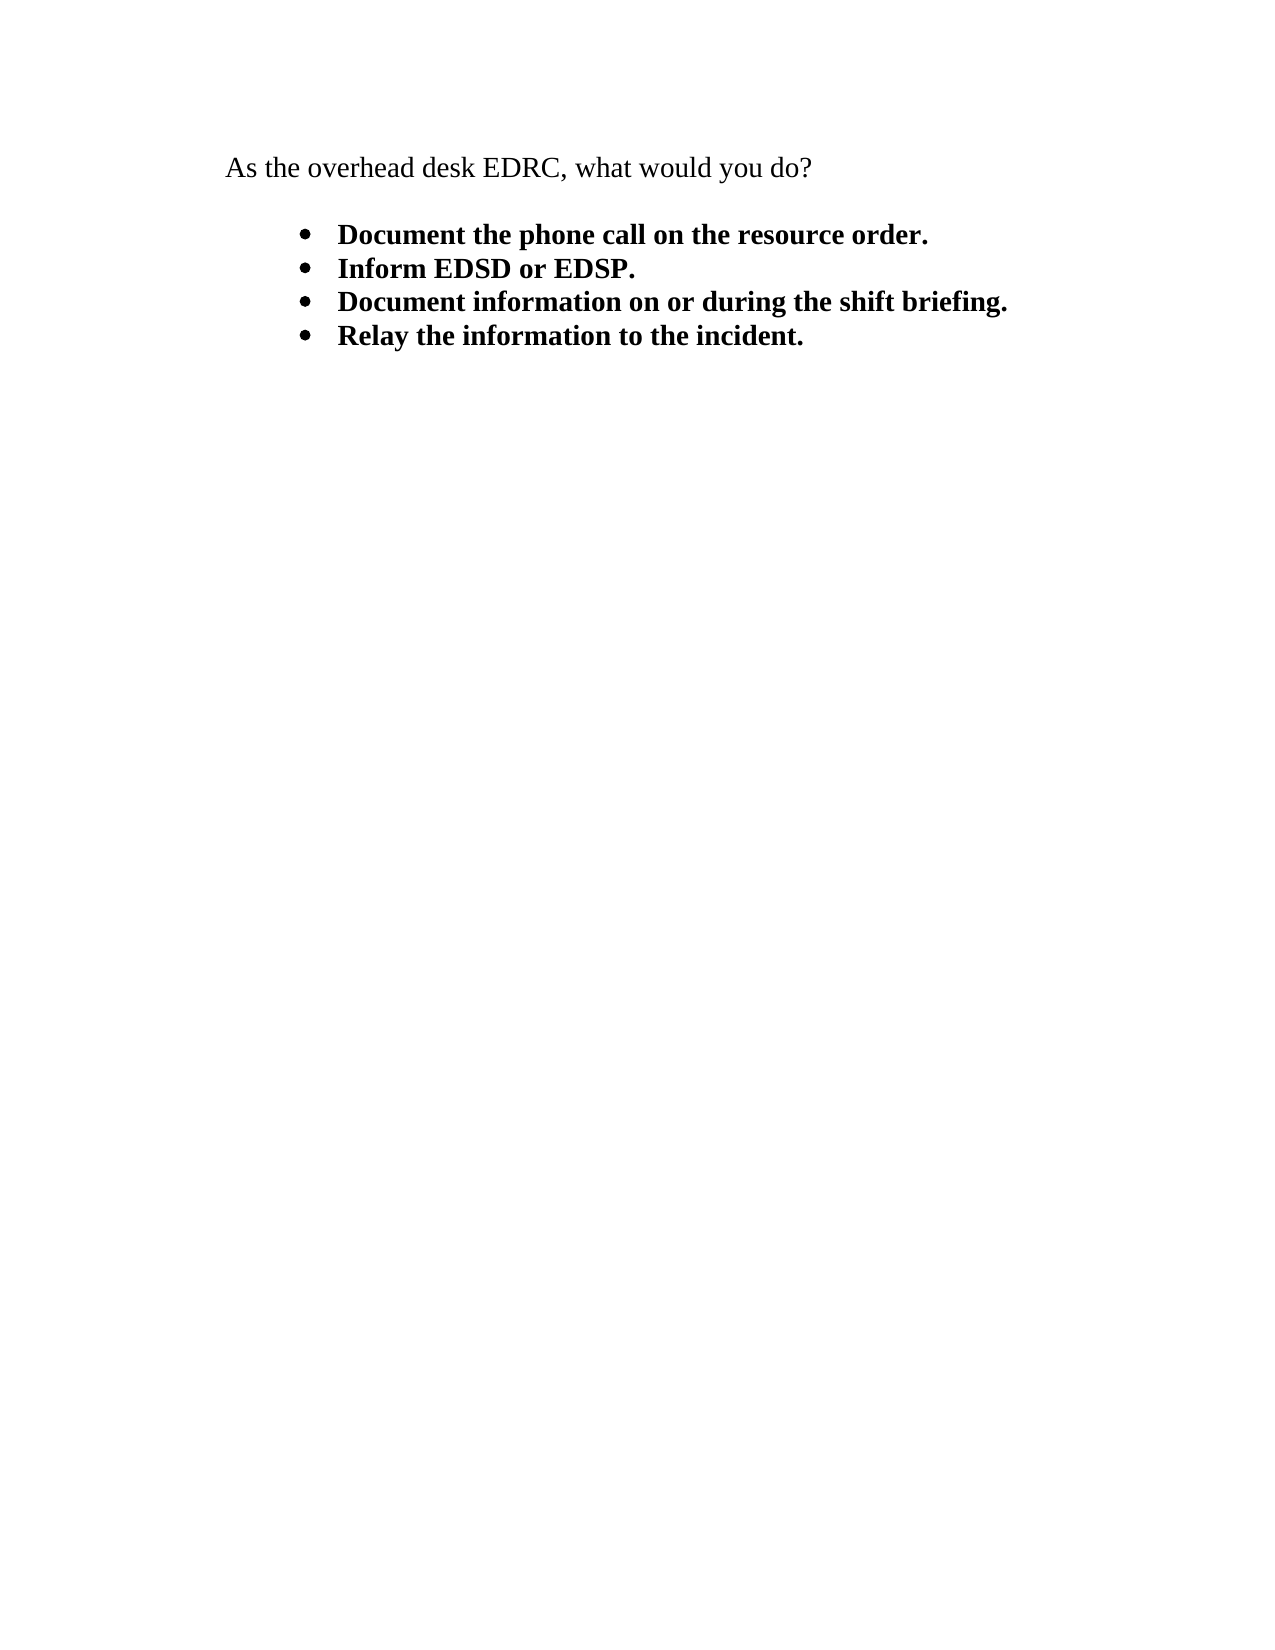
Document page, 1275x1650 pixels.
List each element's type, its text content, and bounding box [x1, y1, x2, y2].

list Relay the information to the incident. [300, 318, 1125, 352]
text As the overhead desk EDRC, what would you do? [225, 150, 1125, 183]
list Document the phone call on the resource order. [300, 217, 1125, 251]
list Inform EDSD or EDSP. [300, 251, 1125, 284]
list Document information on or during the shift briefing. [300, 284, 1125, 318]
